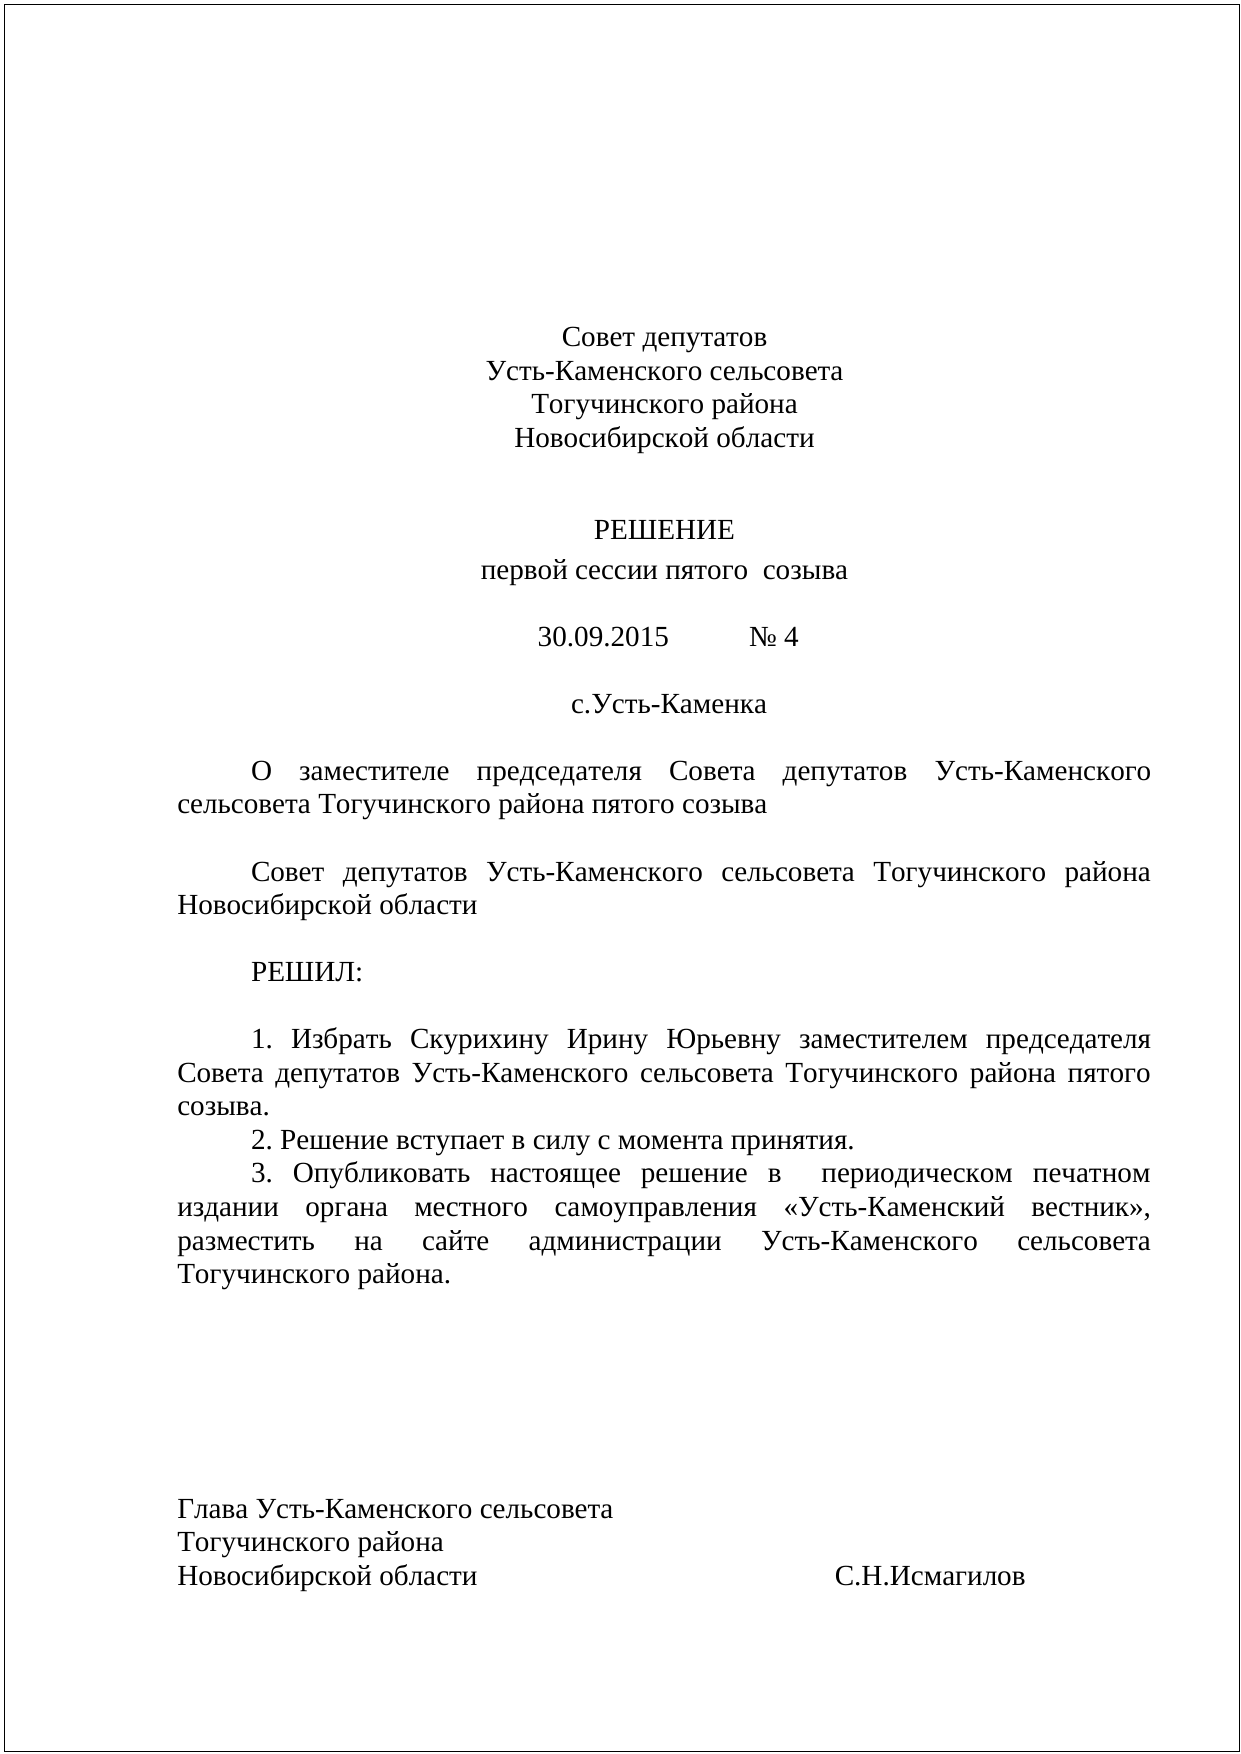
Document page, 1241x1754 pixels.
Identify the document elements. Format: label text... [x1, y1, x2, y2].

text первой сессии пятого созыва [177, 552, 1152, 585]
text с.Усть-Каменка [177, 686, 1152, 719]
text 30.09.2015 № 4 [177, 619, 1152, 652]
text 3. Опубликовать настоящее решение в периодическом печатном издании органа местного самоуправления «Усть-Каменский вестник», разместить на сайте администрации Усть-Каменского сельсовета Тогучинского района. [177, 1156, 1152, 1290]
text 1. Избрать Скурихину Ирину Юрьевну заместителем председателя Совета депутатов Усть-Каменского сельсовета Тогучинского района пятого созыва. [177, 1021, 1152, 1122]
text Тогучинского района [177, 386, 1152, 420]
text Новосибирской области С.Н.Исмагилов [177, 1558, 1152, 1592]
text Новосибирской области [177, 420, 1152, 453]
text Усть-Каменского сельсовета [177, 353, 1152, 386]
text РЕШЕНИЕ [177, 512, 1152, 546]
text Тогучинского района [177, 1524, 1152, 1558]
text О заместителе председателя Совета депутатов Усть-Каменского сельсовета Тогучинского района пятого созыва [177, 753, 1152, 820]
text Совет депутатов Усть-Каменского сельсовета Тогучинского района Новосибирской области [177, 854, 1152, 921]
text РЕШИЛ: [177, 954, 1152, 988]
text Совет депутатов [177, 319, 1152, 353]
text Глава Усть-Каменского сельсовета [177, 1491, 1152, 1524]
text 2. Решение вступает в силу с момента принятия. [177, 1122, 1152, 1156]
